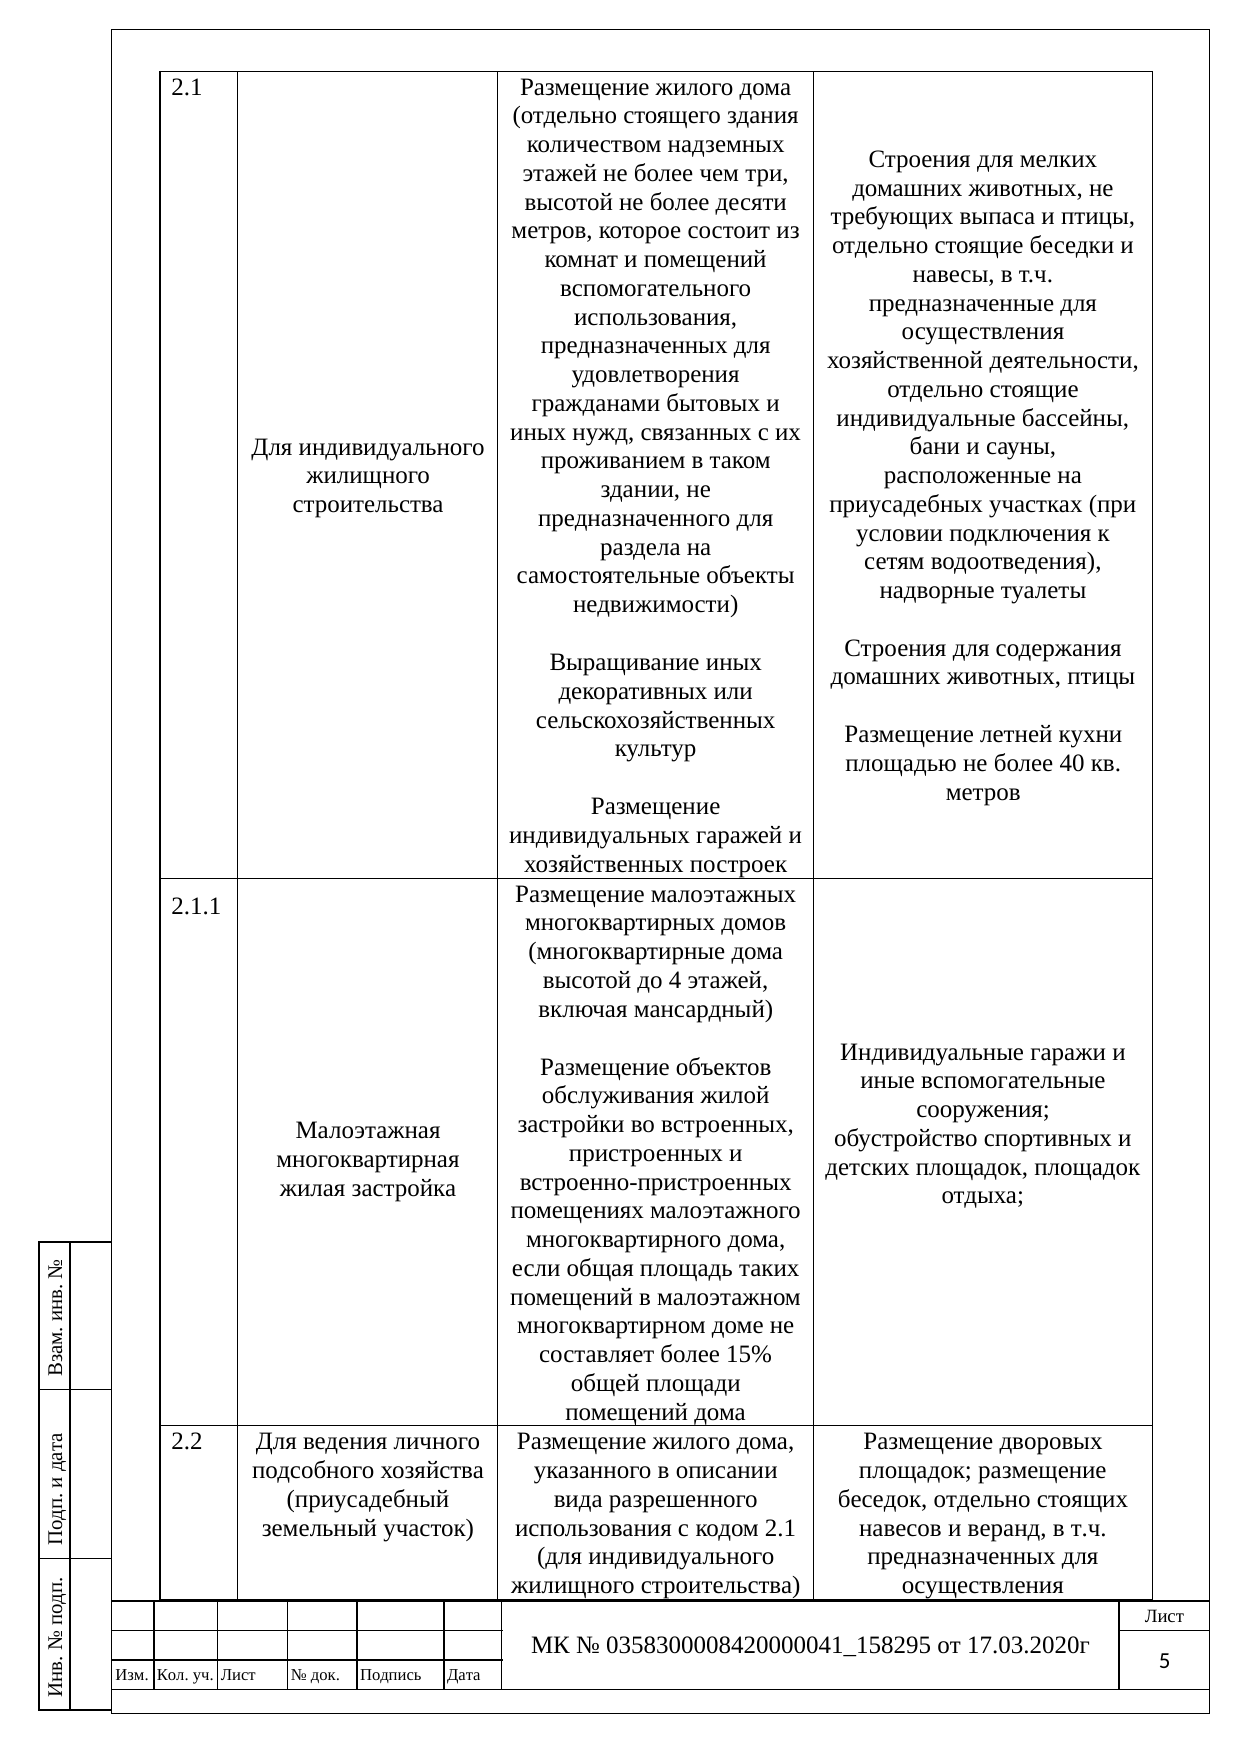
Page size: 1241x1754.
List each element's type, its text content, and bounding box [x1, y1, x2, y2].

table_cell 2.1.1 [161, 879, 237, 1425]
table_cell Малоэтажная многоквартирная жилая застройка [238, 879, 497, 1425]
table_cell Для индивидуального жилищного строительства [238, 72, 497, 878]
table_cell 2.1 [161, 72, 237, 878]
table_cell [814, 1426, 1152, 1599]
table_cell Размещение малоэтажных многоквартирных домов (многоквартирные дома высотой до 4 этажей, включая мансардный) Размещение объектов обслуживания жилой застройки во встроенных, пристроенных и встроенно-пристроенных помещениях малоэтажного многоквартирного дома, если общая площадь таких помещений в малоэтажном многоквартирном доме не составляет более 15% общей площади помещений дома [498, 879, 813, 1425]
table_cell Индивидуальные гаражи и иные вспомогательные сооружения; обустройство спортивных и детских площадок, площадок отдыха; [814, 879, 1152, 1425]
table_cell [498, 1426, 813, 1599]
table_cell Размещение жилого дома (отдельно стоящего здания количеством надземных этажей не более чем три, высотой не более десяти метров, которое состоит из комнат и помещений вспомогательного использования, предназначенных для удовлетворения гражданами бытовых и иных нужд, связанных с их проживанием в таком здании, не предназначенного для раздела на самостоятельные объекты недвижимости) Выращивание иных декоративных или сельскохозяйственных культур Размещение индивидуальных гаражей и хозяйственных построек [498, 72, 813, 878]
table_cell Строения для мелких домашних животных, не требующих выпаса и птицы, отдельно стоящие беседки и навесы, в т.ч. предназначенные для осуществления хозяйственной деятельности, отдельно стоящие индивидуальные бассейны, бани и сауны, расположенные на приусадебных участках (при условии подключения к сетям водоотведения), надворные туалеты Строения для содержания домашних животных, птицы Размещение летней кухни площадью не более 40 кв. метров [814, 72, 1152, 878]
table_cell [238, 1426, 497, 1599]
table_cell 2.2 [161, 1426, 237, 1599]
